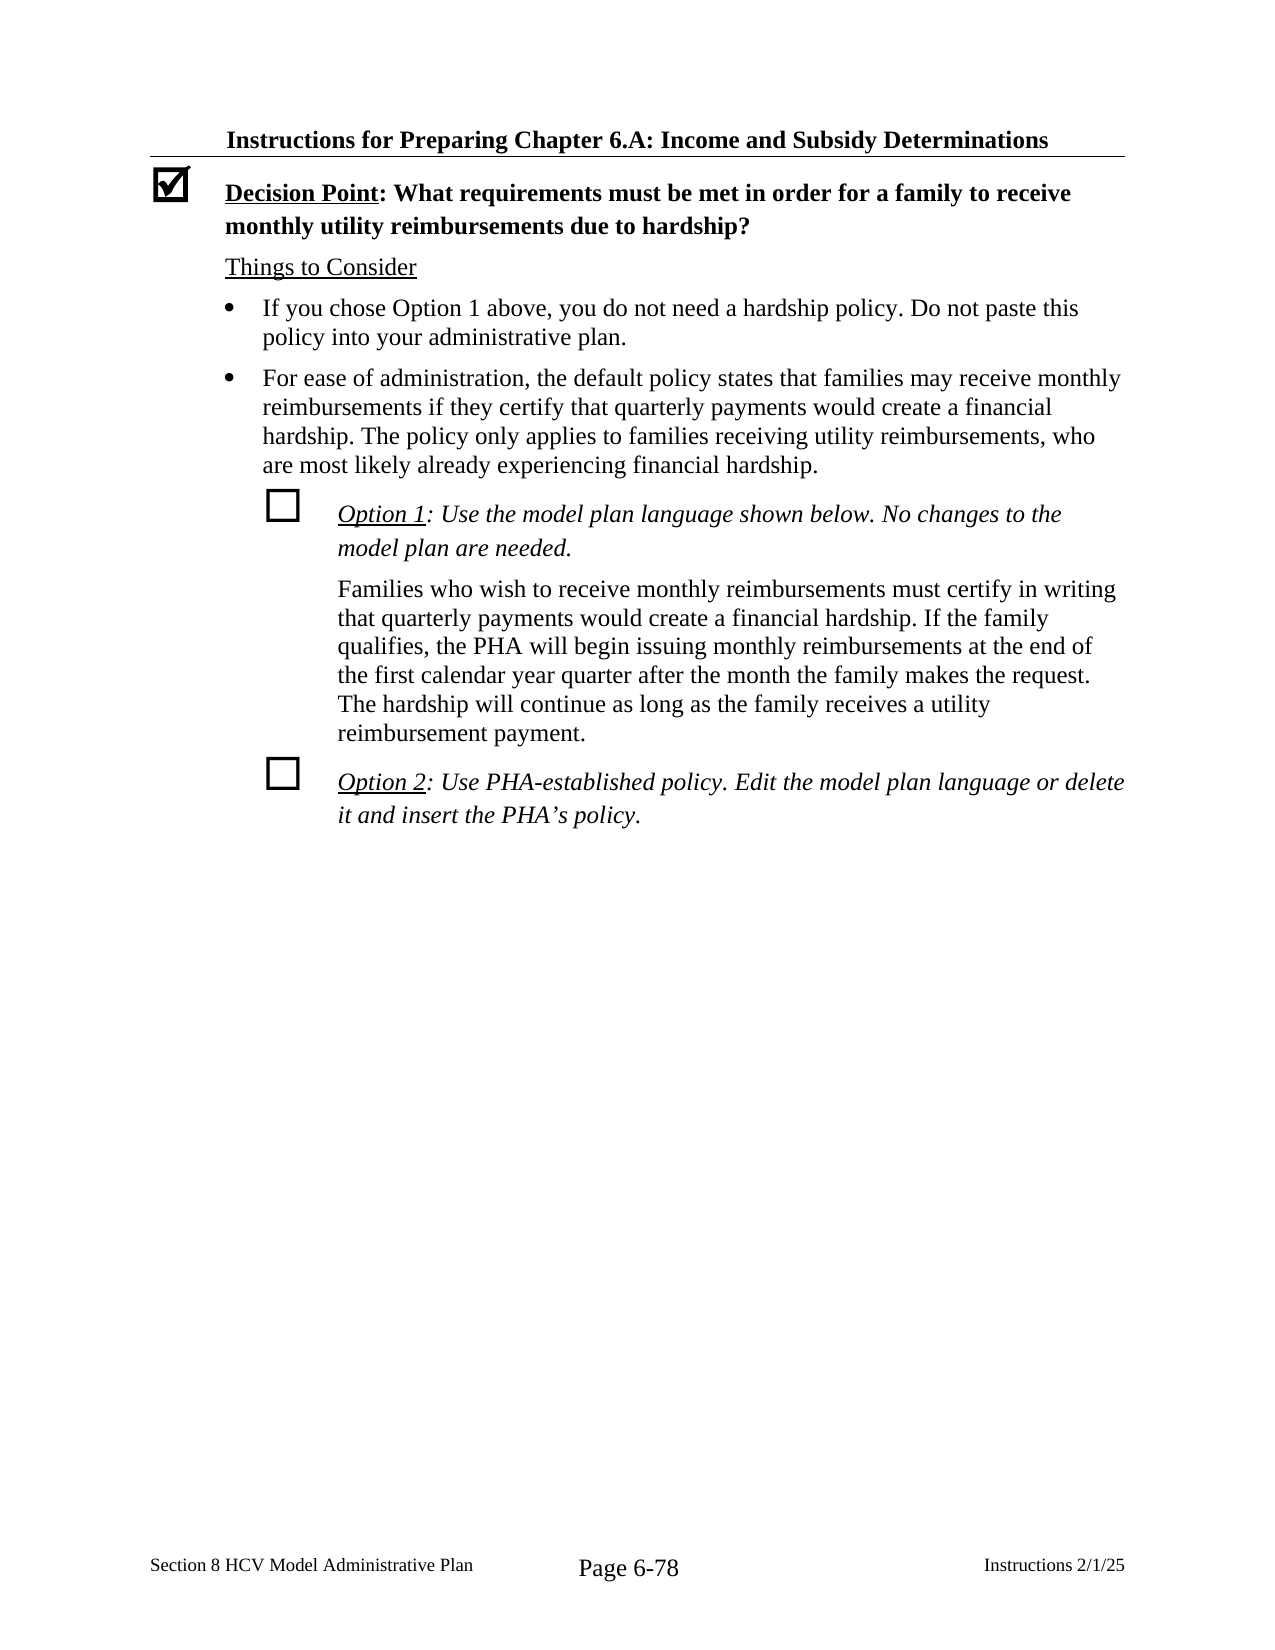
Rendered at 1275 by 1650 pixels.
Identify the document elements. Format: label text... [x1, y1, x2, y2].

text Option 1: Use the model plan language shown below. No changes to the model plan are needed. [262, 491, 1125, 561]
text Decision Point: What requirements must be met in order for a family to receive monthly utility reimbursements due to hardship? [150, 169, 1125, 240]
list If you chose Option 1 above, you do not need a hardship policy. Do not paste this policy into your administrative plan. [225, 293, 1125, 351]
text Option 2: Use PHA-established policy. Edit the model plan language or delete it and insert the PHA’s policy. [262, 759, 1125, 829]
list For ease of administration, the default policy states that families may receive monthly reimbursements if they certify that quarterly payments would create a financial hardship. The policy only applies to families receiving utility reimbursements, who are most likely already experiencing financial hardship. [225, 363, 1125, 478]
text Things to Consider [225, 252, 1125, 281]
text Families who wish to receive monthly reimbursements must certify in writing that quarterly payments would create a financial hardship. If the family qualifies, the PHA will begin issuing monthly reimbursements at the end of the first calendar year quarter after the month the family makes the request. The hardship will continue as long as the family receives a utility reimbursement payment. [337, 574, 1125, 746]
